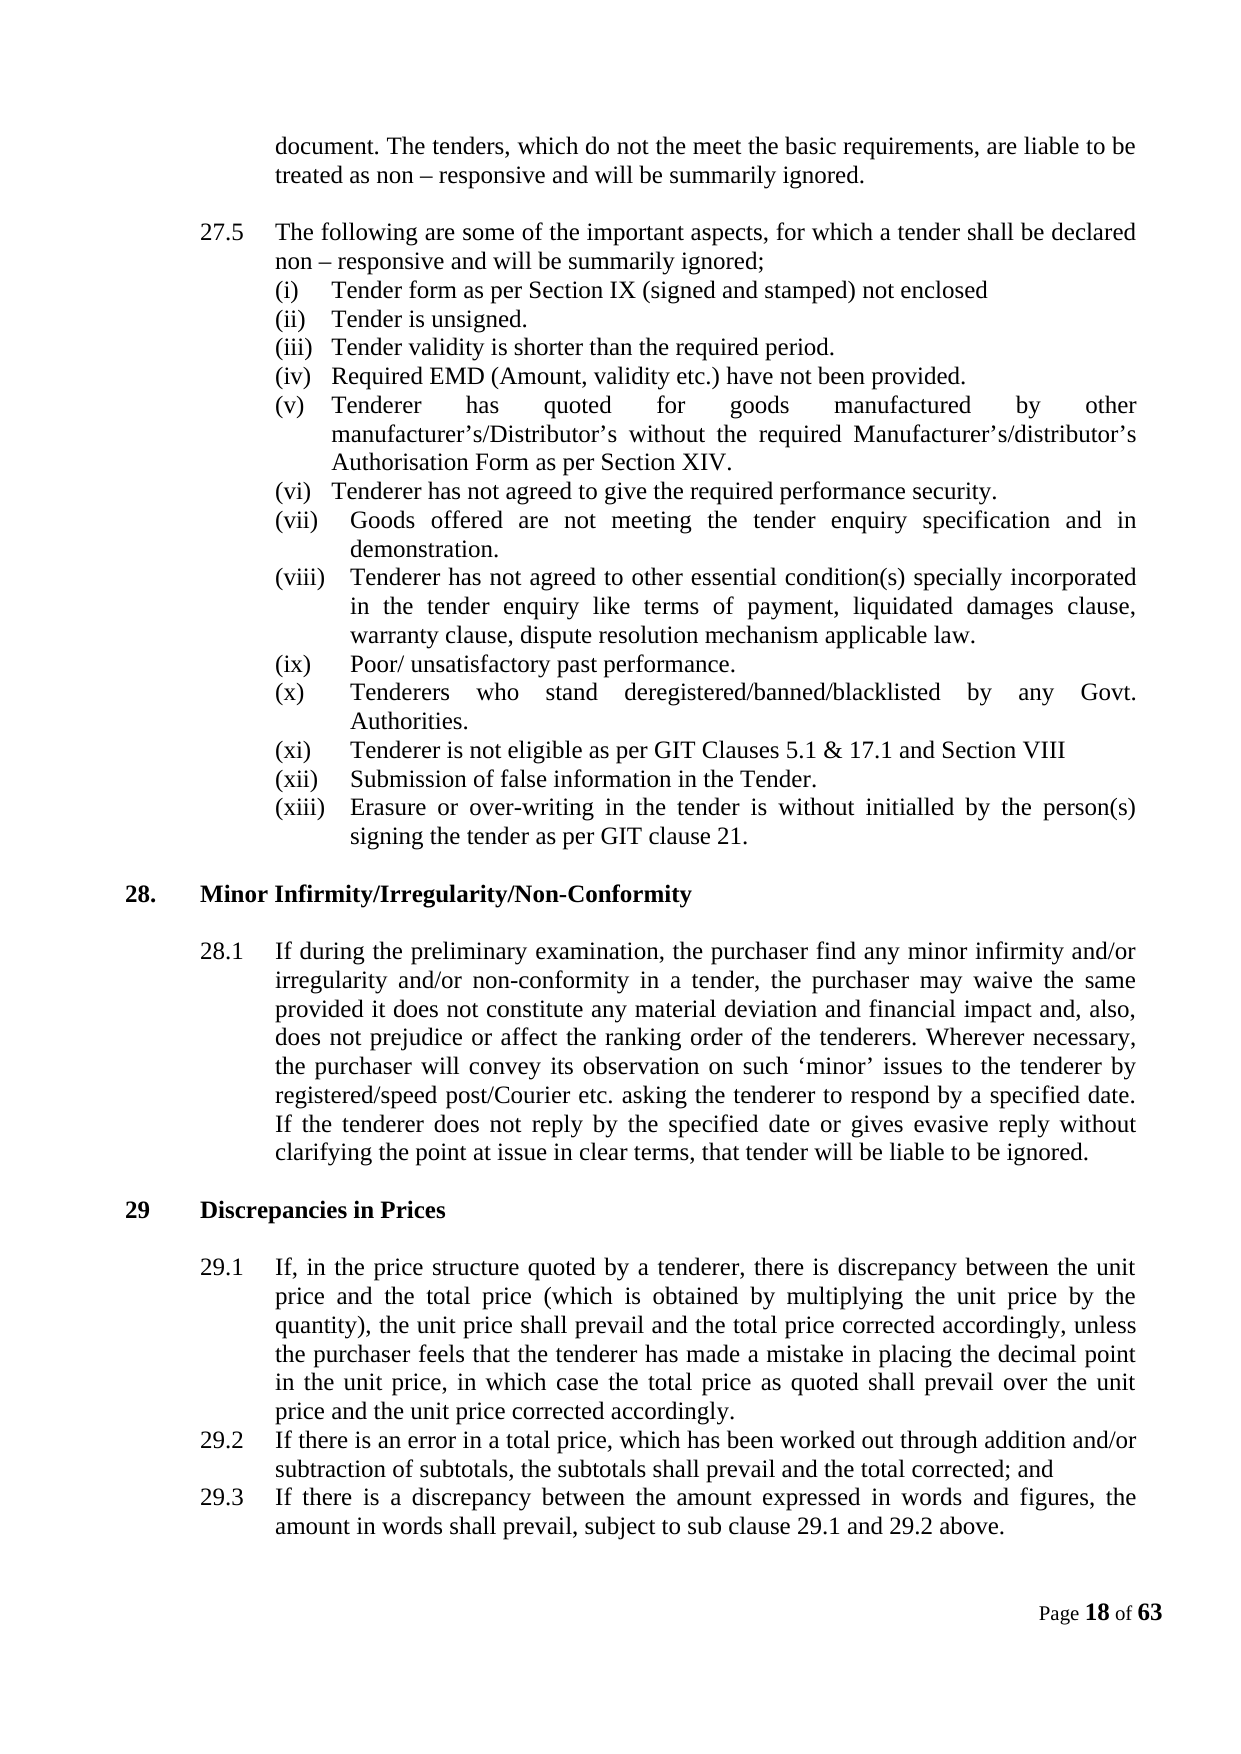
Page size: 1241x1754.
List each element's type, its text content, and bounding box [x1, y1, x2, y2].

text 29.2 If there is an error in a total price, which has been worked out through addition and/or subtraction of subtotals, the subtotals shall prevail and the total corrected; and [200, 1425, 1137, 1482]
text 29.3 If there is a discrepancy between the amount expressed in words and figures, the amount in words shall prevail, subject to sub clause 29.1 and 29.2 above. [200, 1482, 1137, 1540]
text 29 Discrepancies in Prices [125, 1195, 1137, 1224]
text (xi) Tenderer is not eligible as per GIT Clauses 5.1 & 17.1 and Section VIII [275, 735, 1137, 764]
text (iv) Required EMD (Amount, validity etc.) have not been provided. [275, 361, 1137, 390]
text (xiii) Erasure or over-writing in the tender is without initialled by the person(s) signing the tender as per GIT clause 21. [275, 792, 1137, 850]
text (viii) Tenderer has not agreed to other essential condition(s) specially incorporated in the tender enquiry like terms of payment, liquidated damages clause, warranty clause, dispute resolution mechanism applicable law. [275, 562, 1137, 649]
text (iii) Tender validity is shorter than the required period. [275, 332, 1137, 361]
text (xii) Submission of false information in the Tender. [275, 764, 1137, 792]
text 28.1 If during the preliminary examination, the purchaser find any minor infirmity and/or irregularity and/or non-conformity in a tender, the purchaser may waive the same provided it does not constitute any material deviation and financial impact and, also, does not prejudice or affect the ranking order of the tenderers. Wherever necessary, the purchaser will convey its observation on such ‘minor’ issues to the tenderer by registered/speed post/Courier etc. asking the tenderer to respond by a specified date. If the tenderer does not reply by the specified date or gives evasive reply without clarifying the point at issue in clear terms, that tender will be liable to be ignored. [200, 936, 1137, 1166]
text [200, 131, 1137, 189]
text (ix) Poor/ unsatisfactory past performance. [275, 649, 1137, 677]
text (v) Tenderer has quoted for goods manufactured by other manufacturer’s/Distributor’s without the required Manufacturer’s/distributor’s Authorisation Form as per Section XIV. [275, 390, 1137, 476]
text 27.5 The following are some of the important aspects, for which a tender shall be declared non – responsive and will be summarily ignored; [200, 217, 1137, 275]
text 29.1 If, in the price structure quoted by a tenderer, there is discrepancy between the unit price and the total price (which is obtained by multiplying the unit price by the quantity), the unit price shall prevail and the total price corrected accordingly, unless the purchaser feels that the tenderer has made a mistake in placing the decimal point in the unit price, in which case the total price as quoted shall prevail over the unit price and the unit price corrected accordingly. [200, 1252, 1137, 1425]
text (ii) Tender is unsigned. [275, 304, 1137, 332]
text (x) Tenderers who stand deregistered/banned/blacklisted by any Govt. Authorities. [275, 677, 1137, 735]
text (i) Tender form as per Section IX (signed and stamped) not enclosed [275, 275, 1137, 304]
text 28. Minor Infirmity/Irregularity/Non-Conformity [125, 879, 1137, 907]
text (vii) Goods offered are not meeting the tender enquiry specification and in demonstration. [275, 505, 1137, 562]
text (vi) Tenderer has not agreed to give the required performance security. [275, 476, 1137, 505]
